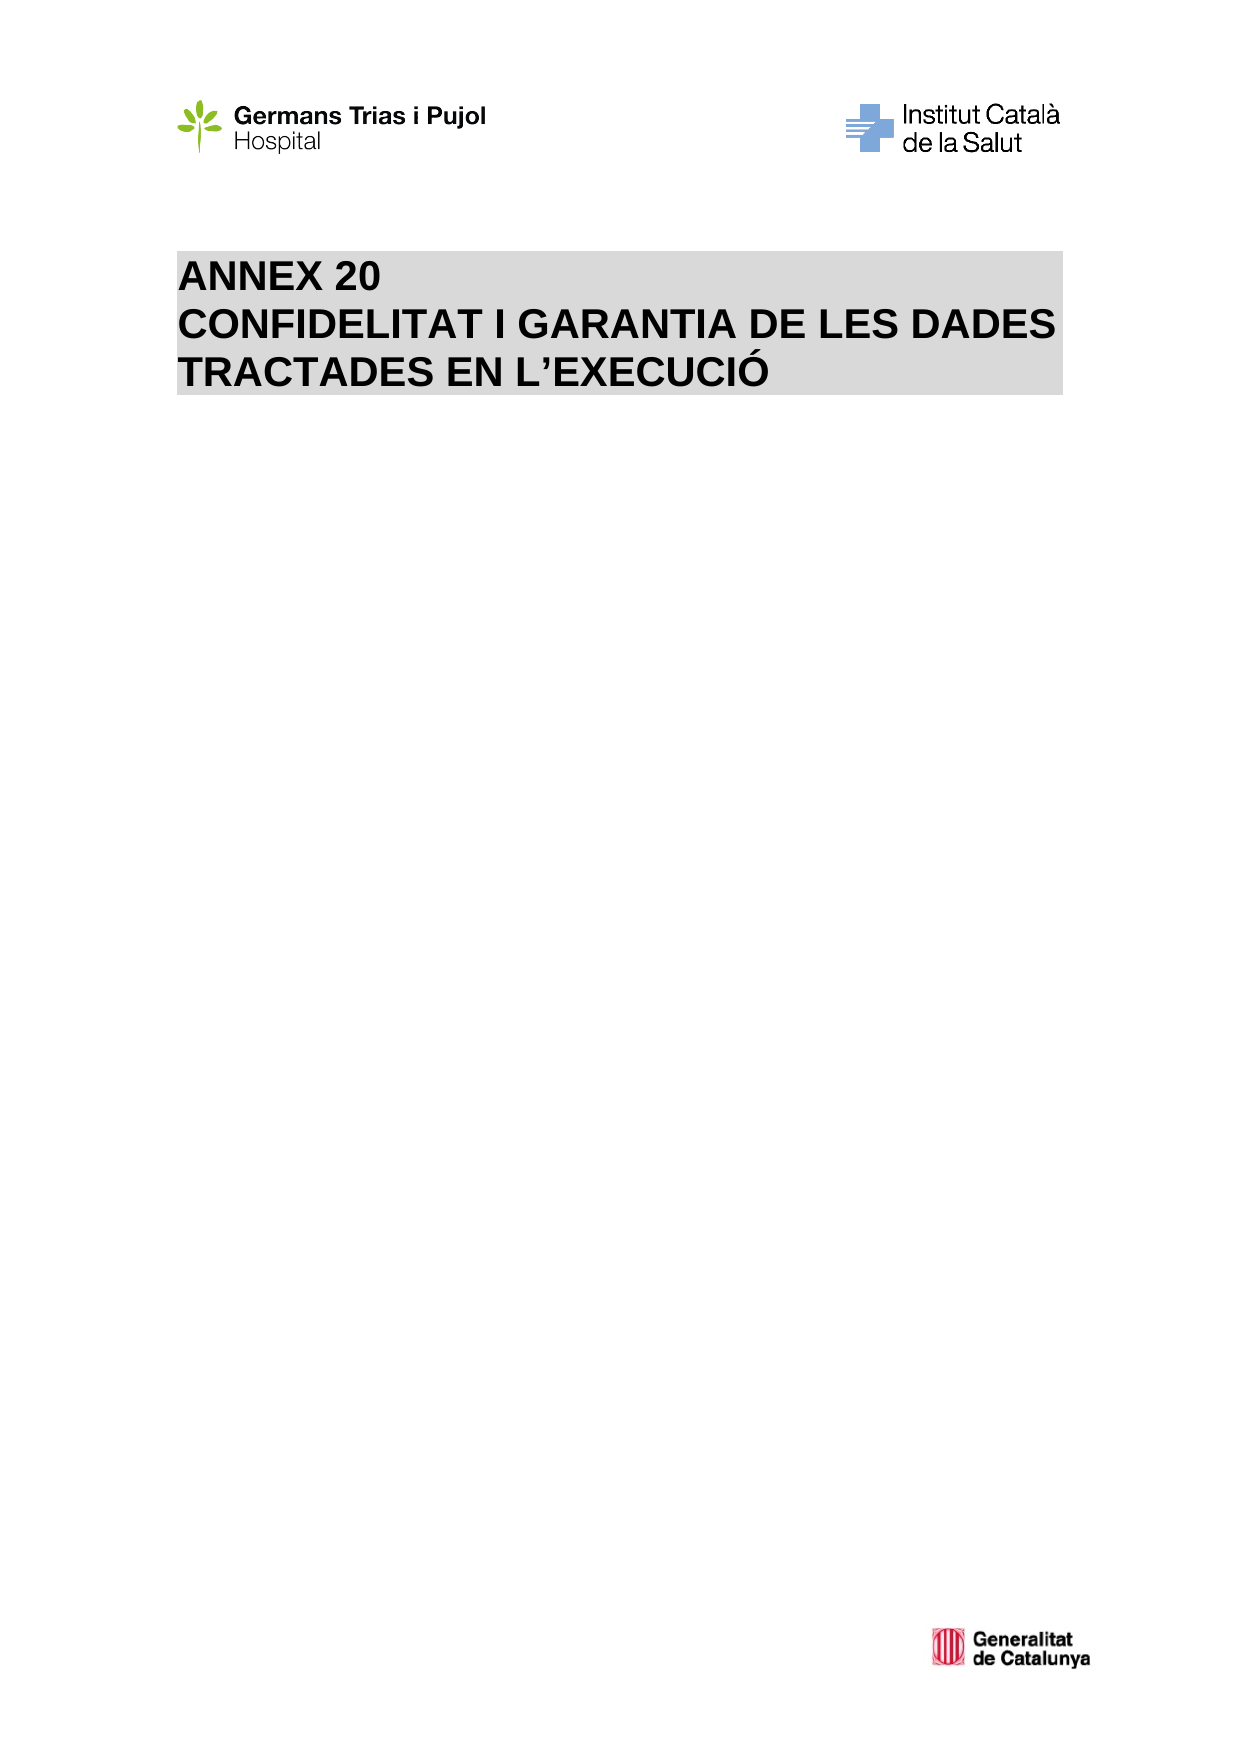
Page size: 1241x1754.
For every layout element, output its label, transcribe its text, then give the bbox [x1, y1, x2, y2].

text CONFIDELITAT I GARANTIA DE LES DADES TRACTADES EN L’EXECUCIÓ [177, 299, 1063, 395]
picture [844, 100, 1063, 157]
picture [893, 1621, 1129, 1674]
picture [177, 100, 485, 154]
text ANNEX 20 [177, 251, 1063, 299]
